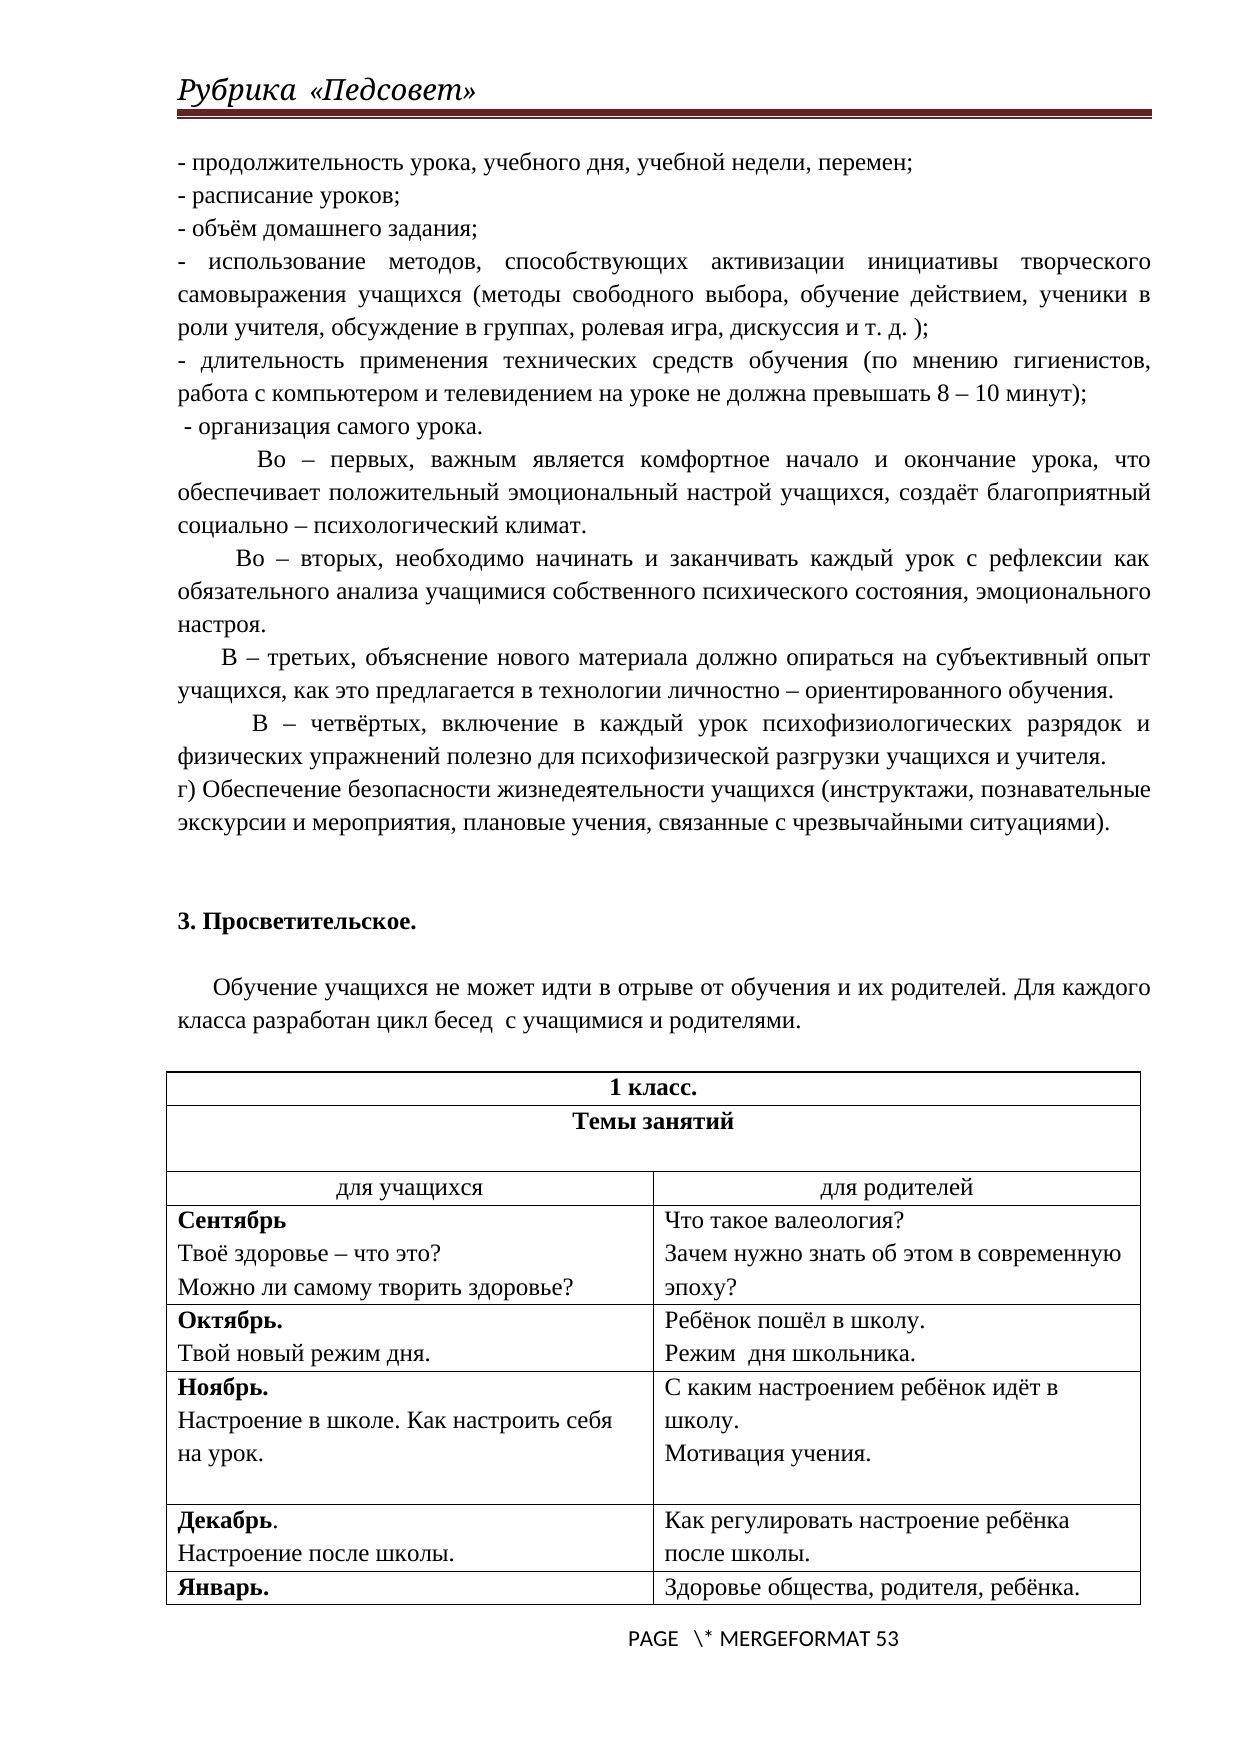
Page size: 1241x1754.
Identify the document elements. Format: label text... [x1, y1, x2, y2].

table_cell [654, 1572, 1140, 1604]
table_cell Сентябрь Твоё здоровье – что это? Можно ли самому творить здоровье? [167, 1206, 653, 1304]
text - организация самого урока. [177, 411, 1152, 440]
text Во – первых, важным является комфортное начало и окончание урока, что обеспечивает положительный эмоциональный настрой учащихся, создаёт благоприятный социально – психологический климат. [177, 444, 1152, 539]
text - длительность применения технических средств обучения (по мнению гигиенистов, работа с компьютером и телевидением на уроке не должна превышать 8 – 10 минут); [177, 345, 1152, 407]
text Обучение учащихся не может идти в отрыве от обучения и их родителей. Для каждого класса разработан цикл бесед с учащимися и родителями. [177, 972, 1152, 1034]
table_cell С каким настроением ребёнок идёт в школу. Мотивация учения. [654, 1372, 1140, 1504]
text - расписание уроков; [177, 180, 1152, 208]
table_cell для учащихся [167, 1172, 653, 1204]
text - использование методов, способствующих активизации инициативы творческого самовыражения учащихся (методы свободного выбора, обучение действием, ученики в роли учителя, обсуждение в группах, ролевая игра, дискуссия и т. д. ); [177, 246, 1152, 341]
table_cell Темы занятий [167, 1106, 1140, 1171]
text Во – вторых, необходимо начинать и заканчивать каждый урок с рефлексии как обязательного анализа учащимися собственного психического состояния, эмоционального настроя. [177, 543, 1152, 638]
text 3. Просветительское. [177, 906, 1152, 935]
table_cell Декабрь. Настроение после школы. [167, 1505, 653, 1571]
text - продолжительность урока, учебного дня, учебной недели, перемен; [177, 147, 1152, 176]
table_cell Как регулировать настроение ребёнка после школы. [654, 1505, 1140, 1571]
text В – третьих, объяснение нового материала должно опираться на субъективный опыт учащихся, как это предлагается в технологии личностно – ориентированного обучения. [177, 642, 1152, 704]
table_cell Ребёнок пошёл в школу. Режим дня школьника. [654, 1305, 1140, 1371]
table_cell Ноябрь. Настроение в школе. Как настроить себя на урок. [167, 1372, 653, 1504]
table_cell Октябрь. Твой новый режим дня. [167, 1305, 653, 1371]
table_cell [167, 1572, 653, 1604]
table_header 1 класс. [167, 1073, 1140, 1105]
table_cell для родителей [654, 1172, 1140, 1204]
text В – четвёртых, включение в каждый урок психофизиологических разрядок и физических упражнений полезно для психофизической разгрузки учащихся и учителя. [177, 708, 1152, 770]
text - объём домашнего задания; [177, 213, 1152, 242]
text г) Обеспечение безопасности жизнедеятельности учащихся (инструктажи, познавательные экскурсии и мероприятия, плановые учения, связанные с чрезвычайными ситуациями). [177, 774, 1152, 836]
table_cell Что такое валеология? Зачем нужно знать об этом в современную эпоху? [654, 1206, 1140, 1304]
